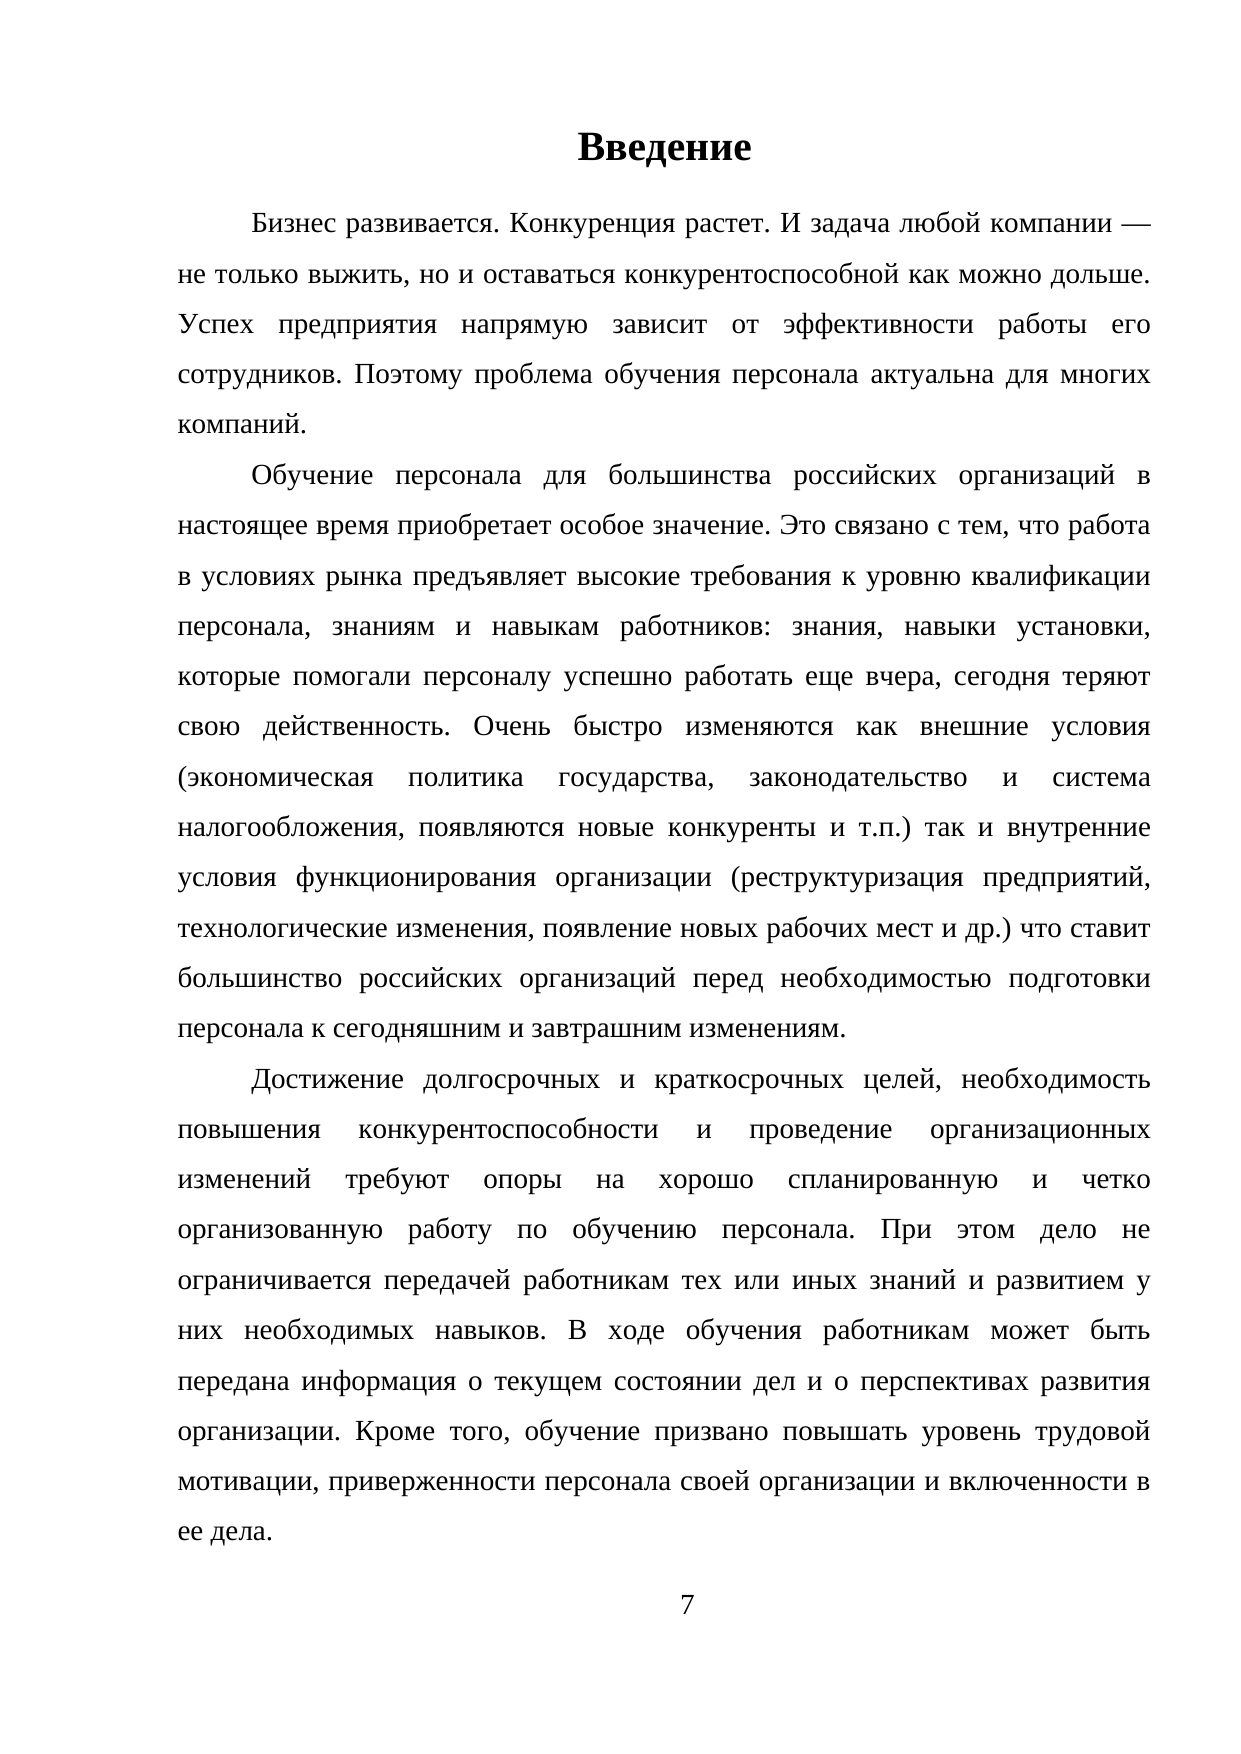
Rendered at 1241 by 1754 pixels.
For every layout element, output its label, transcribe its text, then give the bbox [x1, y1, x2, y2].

subtitle Введение [295, 121, 1033, 169]
text Бизнес развивается. Конкуренция растет. И задача любой компании — не только выжить, но и оставаться конкурентоспособной как можно дольше. Успех предприятия напрямую зависит от эффективности работы его сотрудников. Поэтому проблема обучения персонала актуальна для многих компаний. [177, 205, 1152, 440]
text Обучение персонала для большинства российских организаций в настоящее время приобретает особое значение. Это связано с тем, что работа в условиях рынка предъявляет высокие требования к уровню квалификации персонала, знаниям и навыкам работников: знания, навыки установки, которые помогали персоналу успешно работать еще вчера, сегодня теряют свою действенность. Очень быстро изменяются как внешние условия (экономическая политика государства, законодательство и система налогообложения, появляются новые конкуренты и т.п.) так и внутренние условия функционирования организации (реструктуризация предприятий, технологические изменения, появление новых рабочих мест и др.) что ставит большинство российских организаций перед необходимостью подготовки персонала к сегодняшним и завтрашним изменениям. [177, 457, 1152, 1044]
text Достижение долгосрочных и краткосрочных целей, необходимость повышения конкурентоспособности и проведение организационных изменений требуют опоры на хорошо спланированную и четко организованную работу по обучению персонала. При этом дело не ограничивается передачей работникам тех или иных знаний и развитием у них необходимых навыков. В ходе обучения работникам может быть передана информация о текущем состоянии дел и о перспективах развития организации. Кроме того, обучение призвано повышать уровень трудовой мотивации, приверженности персонала своей организации и включенности в ее дела. [177, 1061, 1152, 1547]
